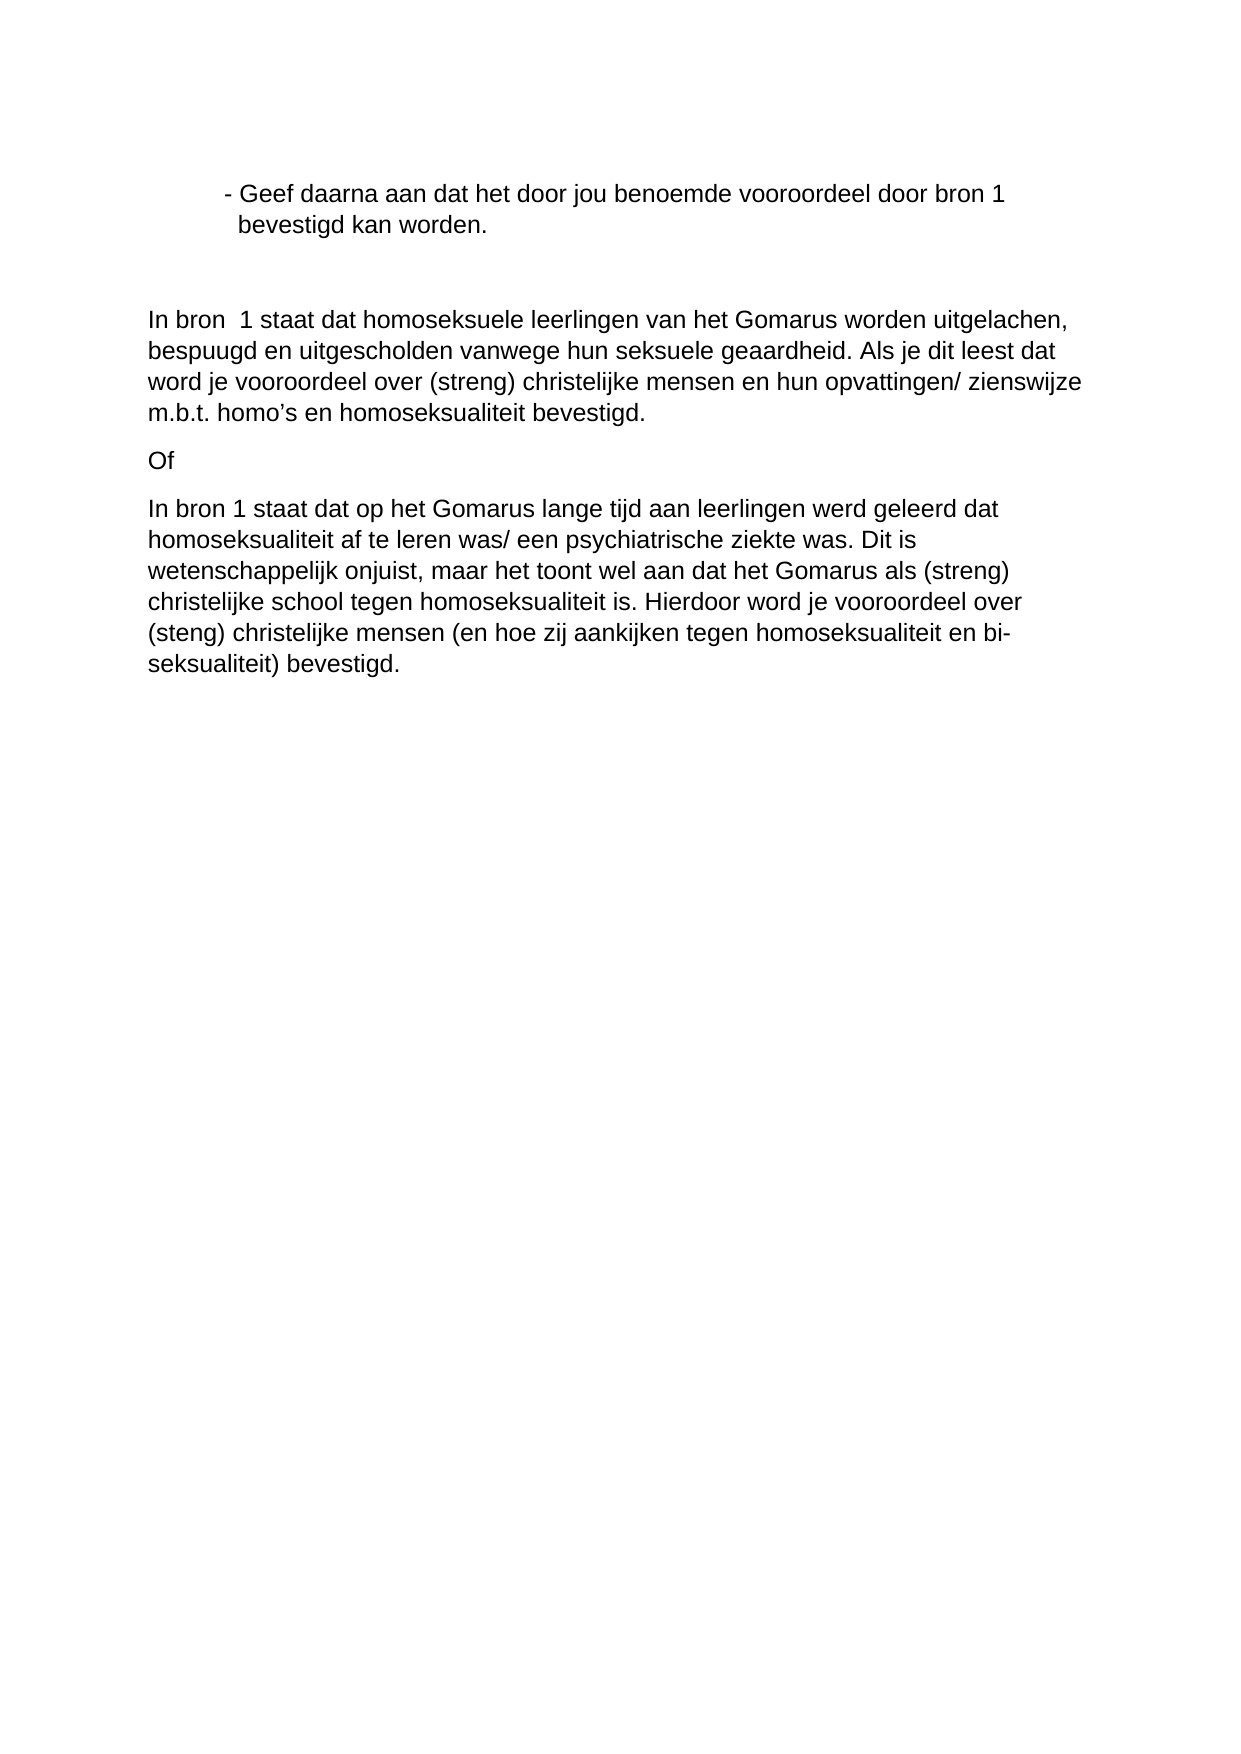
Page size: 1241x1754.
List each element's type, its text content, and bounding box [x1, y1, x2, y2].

text Of [148, 446, 1093, 475]
text In bron 1 staat dat op het Gomarus lange tijd aan leerlingen werd geleerd dat homoseksualiteit af te leren was/ een psychiatrische ziekte was. Dit is wetenschappelijk onjuist, maar het toont wel aan dat het Gomarus als (streng) christelijke school tegen homoseksualiteit is. Hierdoor word je vooroordeel over (steng) christelijke mensen (en hoe zij aankijken tegen homoseksualiteit en bi- seksualiteit) bevestigd. [148, 494, 1093, 678]
text - Geef daarna aan dat het door jou benoemde vooroordeel door bron 1 bevestigd kan worden. [148, 148, 1093, 238]
text In bron 1 staat dat homoseksuele leerlingen van het Gomarus worden uitgelachen, bespuugd en uitgescholden vanwege hun seksuele geaardheid. Als je dit leest dat word je vooroordeel over (streng) christelijke mensen en hun opvattingen/ zienswijze m.b.t. homo’s en homoseksualiteit bevestigd. [148, 305, 1093, 427]
